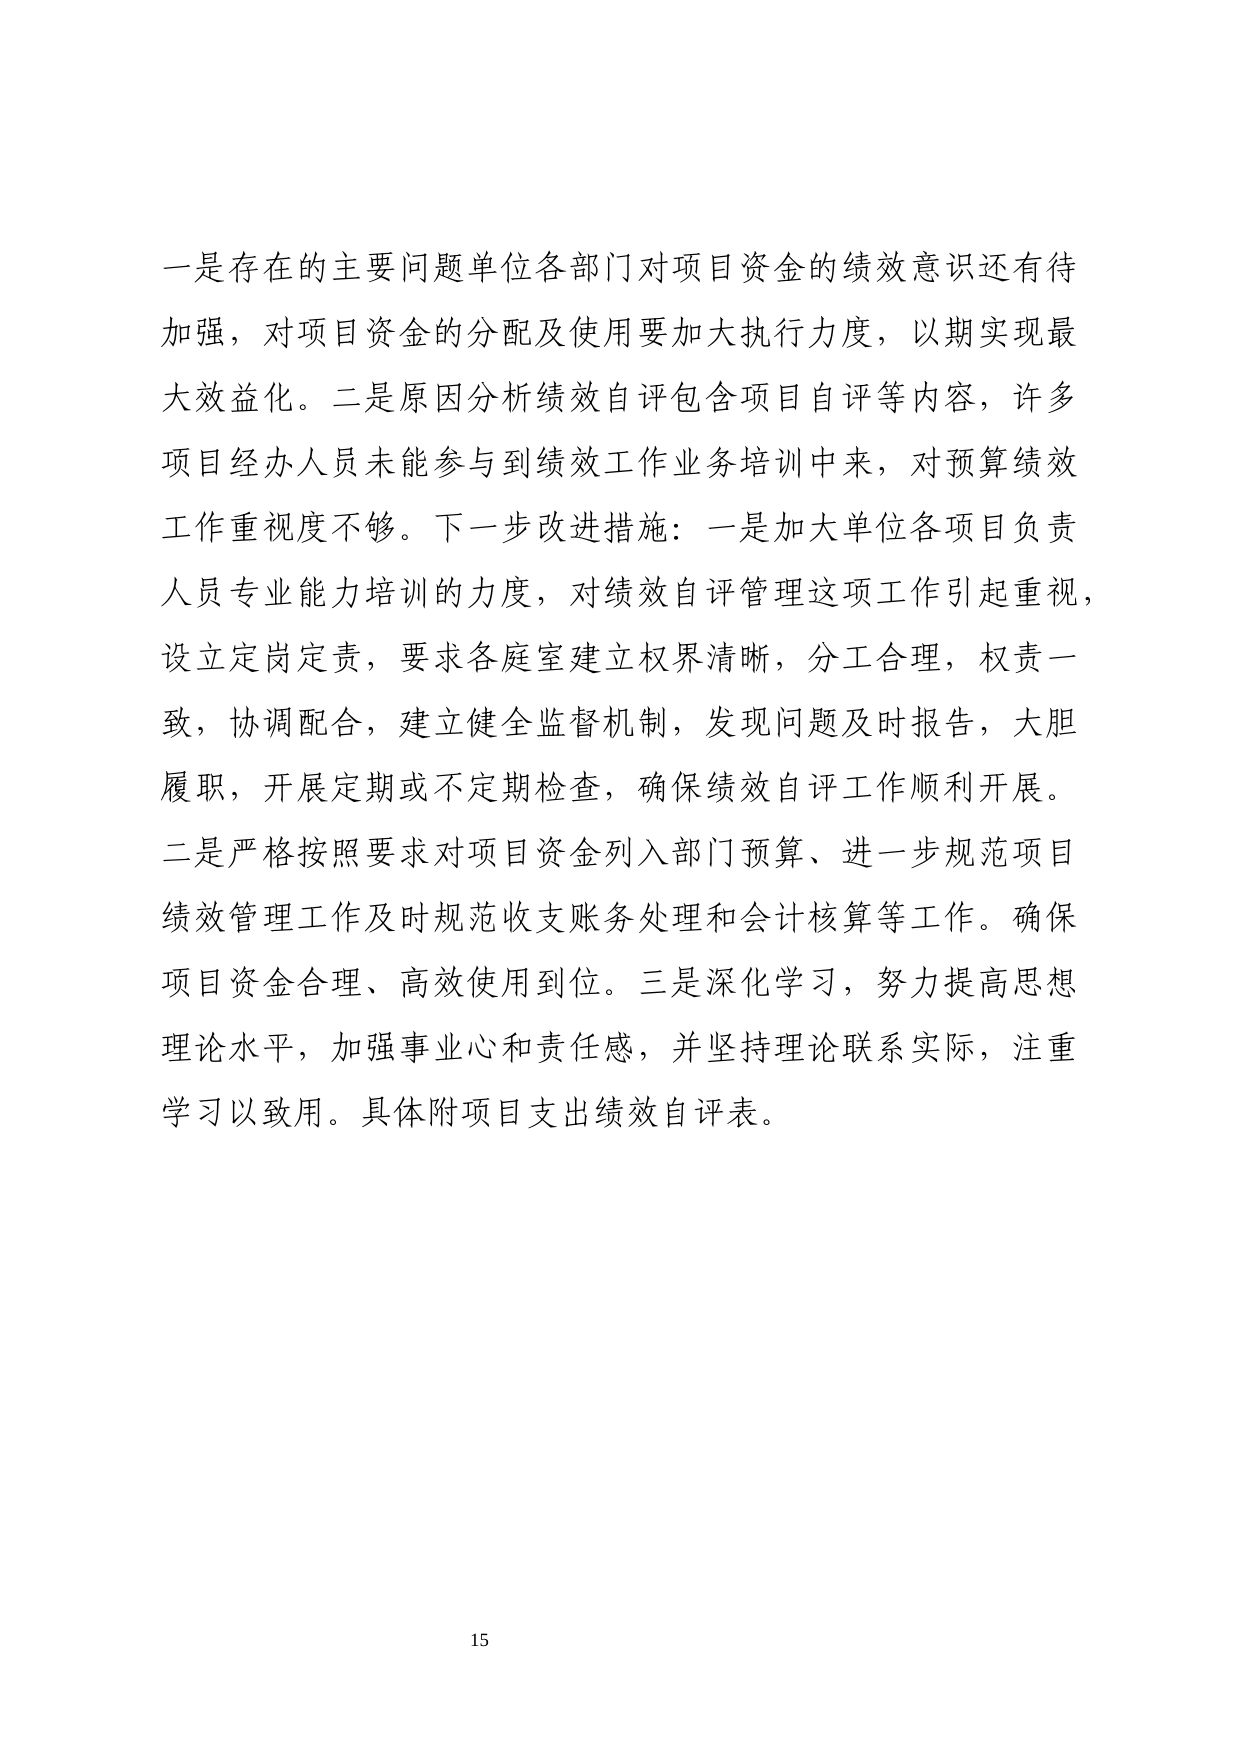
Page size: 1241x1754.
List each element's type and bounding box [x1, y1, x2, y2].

text [159, 233, 1081, 1143]
